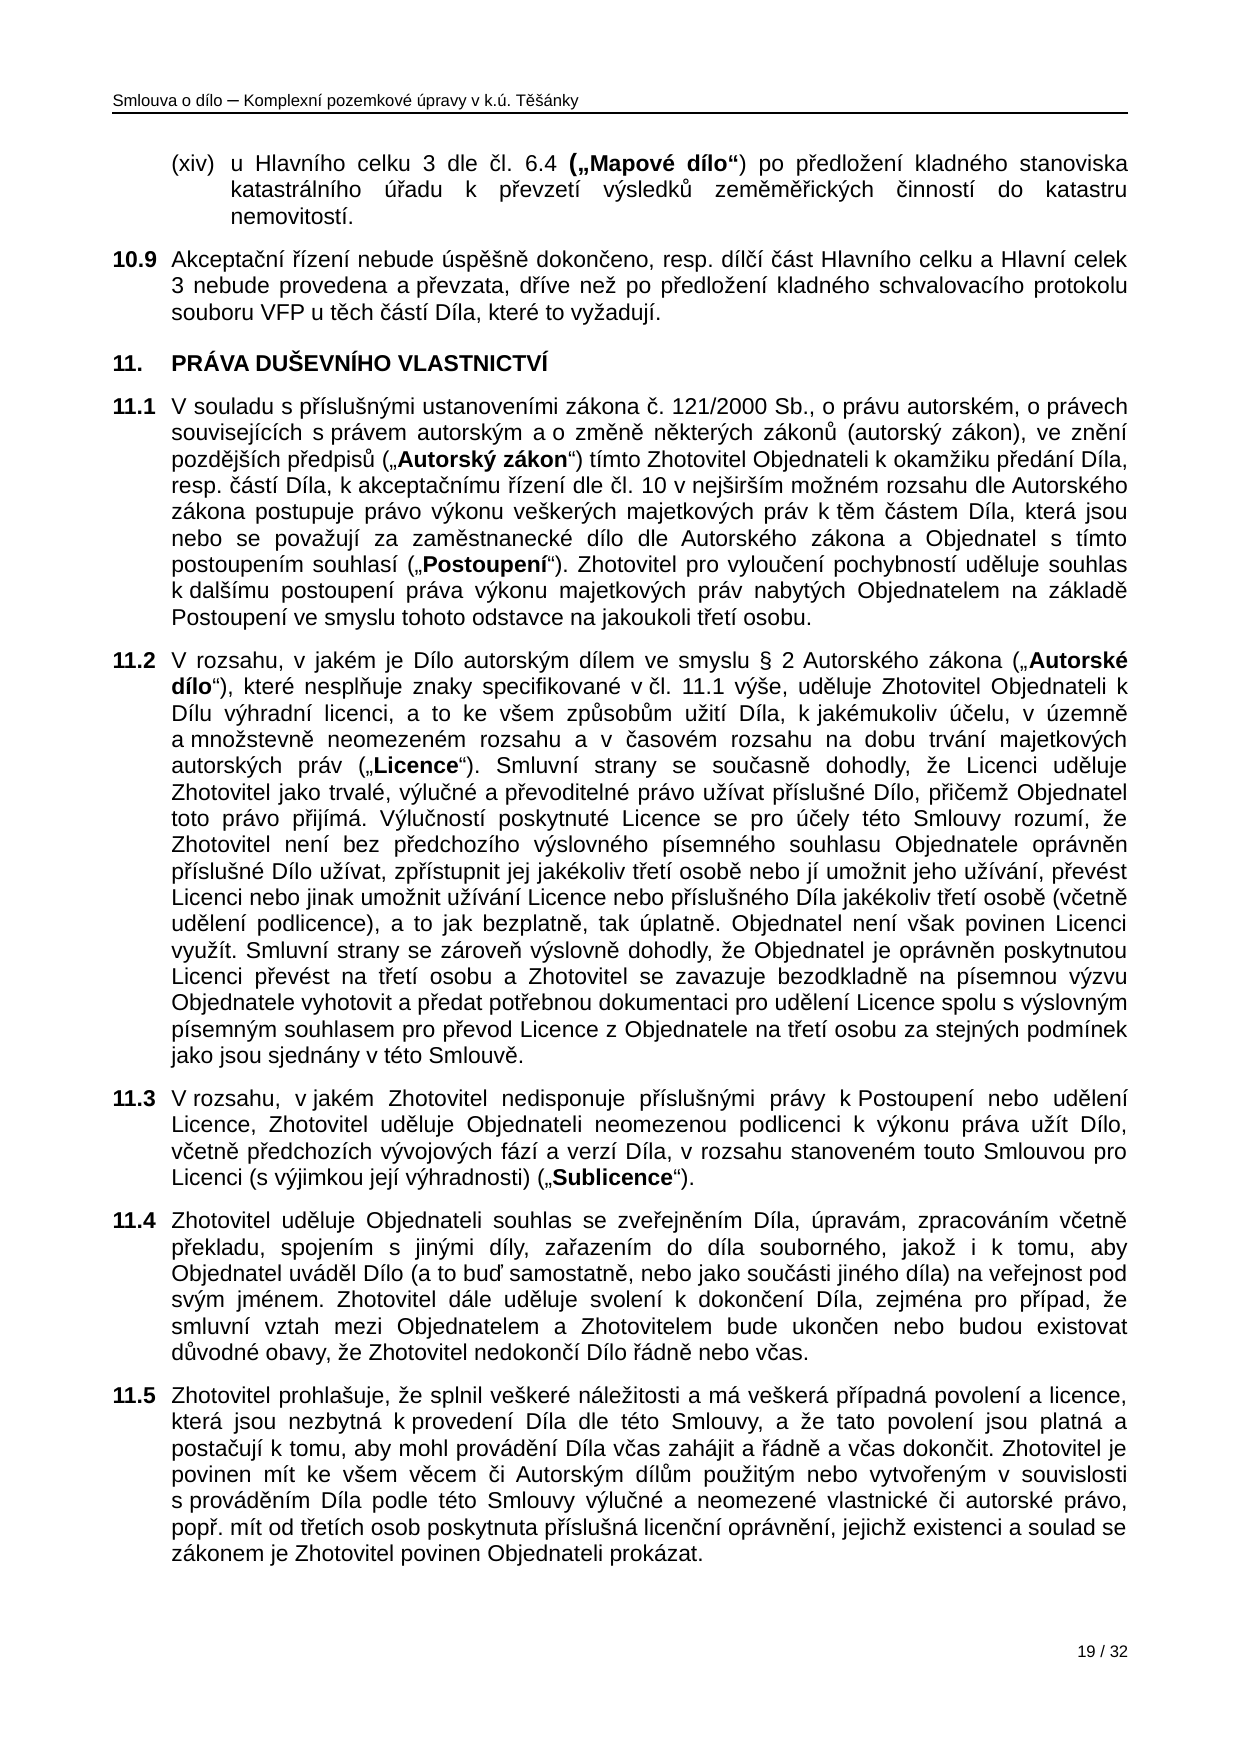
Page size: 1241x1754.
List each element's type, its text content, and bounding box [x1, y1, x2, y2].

list u Hlavního celku 3 dle čl. 6.4 („Mapové dílo“) po předložení kladného stanoviska katastrálního úřadu k převzetí výsledků zeměměřických činností do katastru nemovitostí. [171, 148, 1128, 229]
text Zhotovitel prohlašuje, že splnil veškeré náležitosti a má veškerá případná povolení a licence, která jsou nezbytná k provedení Díla dle této Smlouvy, a že tato povolení jsou platná a postačují k tomu, aby mohl provádění Díla včas zahájit a řádně a včas dokončit. Zhotovitel je povinen mít ke všem věcem či Autorským dílům použitým nebo vytvořeným v souvislosti s prováděním Díla podle této Smlouvy výlučné a neomezené vlastnické či autorské právo, popř. mít od třetích osob poskytnuta příslušná licenční oprávnění, jejichž existenci a soulad se zákonem je Zhotovitel povinen Objednateli prokázat. [112, 1382, 1128, 1566]
text V souladu s příslušnými ustanoveními zákona č. 121/2000 Sb., o právu autorském, o právech souvisejících s právem autorským a o změně některých zákonů (autorský zákon), ve znění pozdějších předpisů („Autorský zákon“) tímto Zhotovitel Objednateli k okamžiku předání Díla, resp. částí Díla, k akceptačnímu řízení dle čl. 10 v nejširším možném rozsahu dle Autorského zákona postupuje právo výkonu veškerých majetkových práv k těm částem Díla, která jsou nebo se považují za zaměstnanecké dílo dle Autorského zákona a Objednatel s tímto postoupením souhlasí („Postoupení“). Zhotovitel pro vyloučení pochybností uděluje souhlas k dalšímu postoupení práva výkonu majetkových práv nabytých Objednatelem na základě Postoupení ve smyslu tohoto odstavce na jakoukoli třetí osobu. [112, 393, 1128, 630]
text Práva duševního vlastnictví [112, 350, 1128, 376]
text Akceptační řízení nebude úspěšně dokončeno, resp. dílčí část Hlavního celku a Hlavní celek 3 nebude provedena a převzata, dříve než po předložení kladného schvalovacího protokolu souboru VFP u těch částí Díla, které to vyžadují. [112, 246, 1128, 325]
text V rozsahu, v jakém je Dílo autorským dílem ve smyslu § 2 Autorského zákona („Autorské dílo“), které nesplňuje znaky specifikované v čl. 11.1 výše, uděluje Zhotovitel Objednateli k Dílu výhradní licenci, a to ke všem způsobům užití Díla, k jakémukoliv účelu, v územně a množstevně neomezeném rozsahu a v časovém rozsahu na dobu trvání majetkových autorských práv („Licence“). Smluvní strany se současně dohodly, že Licenci uděluje Zhotovitel jako trvalé, výlučné a převoditelné právo užívat příslušné Dílo, přičemž Objednatel toto právo přijímá. Výlučností poskytnuté Licence se pro účely této Smlouvy rozumí, že Zhotovitel není bez předchozího výslovného písemného souhlasu Objednatele oprávněn příslušné Dílo užívat, zpřístupnit jej jakékoliv třetí osobě nebo jí umožnit jeho užívání, převést Licenci nebo jinak umožnit užívání Licence nebo příslušného Díla jakékoliv třetí osobě (včetně udělení podlicence), a to jak bezplatně, tak úplatně. Objednatel není však povinen Licenci využít. Smluvní strany se zároveň výslovně dohodly, že Objednatel je oprávněn poskytnutou Licenci převést na třetí osobu a Zhotovitel se zavazuje bezodkladně na písemnou výzvu Objednatele vyhotovit a předat potřebnou dokumentaci pro udělení Licence spolu s výslovným písemným souhlasem pro převod Licence z Objednatele na třetí osobu za stejných podmínek jako jsou sjednány v této Smlouvě. [112, 647, 1128, 1068]
text Zhotovitel uděluje Objednateli souhlas se zveřejněním Díla, úpravám, zpracováním včetně překladu, spojením s jinými díly, zařazením do díla souborného, jakož i k tomu, aby Objednatel uváděl Dílo (a to buď samostatně, nebo jako součásti jiného díla) na veřejnost pod svým jménem. Zhotovitel dále uděluje svolení k dokončení Díla, zejména pro případ, že smluvní vztah mezi Objednatelem a Zhotovitelem bude ukončen nebo budou existovat důvodné obavy, že Zhotovitel nedokončí Dílo řádně nebo včas. [112, 1207, 1128, 1365]
text V rozsahu, v jakém Zhotovitel nedisponuje příslušnými právy k Postoupení nebo udělení Licence, Zhotovitel uděluje Objednateli neomezenou podlicenci k výkonu práva užít Dílo, včetně předchozích vývojových fází a verzí Díla, v rozsahu stanoveném touto Smlouvou pro Licenci (s výjimkou její výhradnosti) („Sublicence“). [112, 1085, 1128, 1191]
